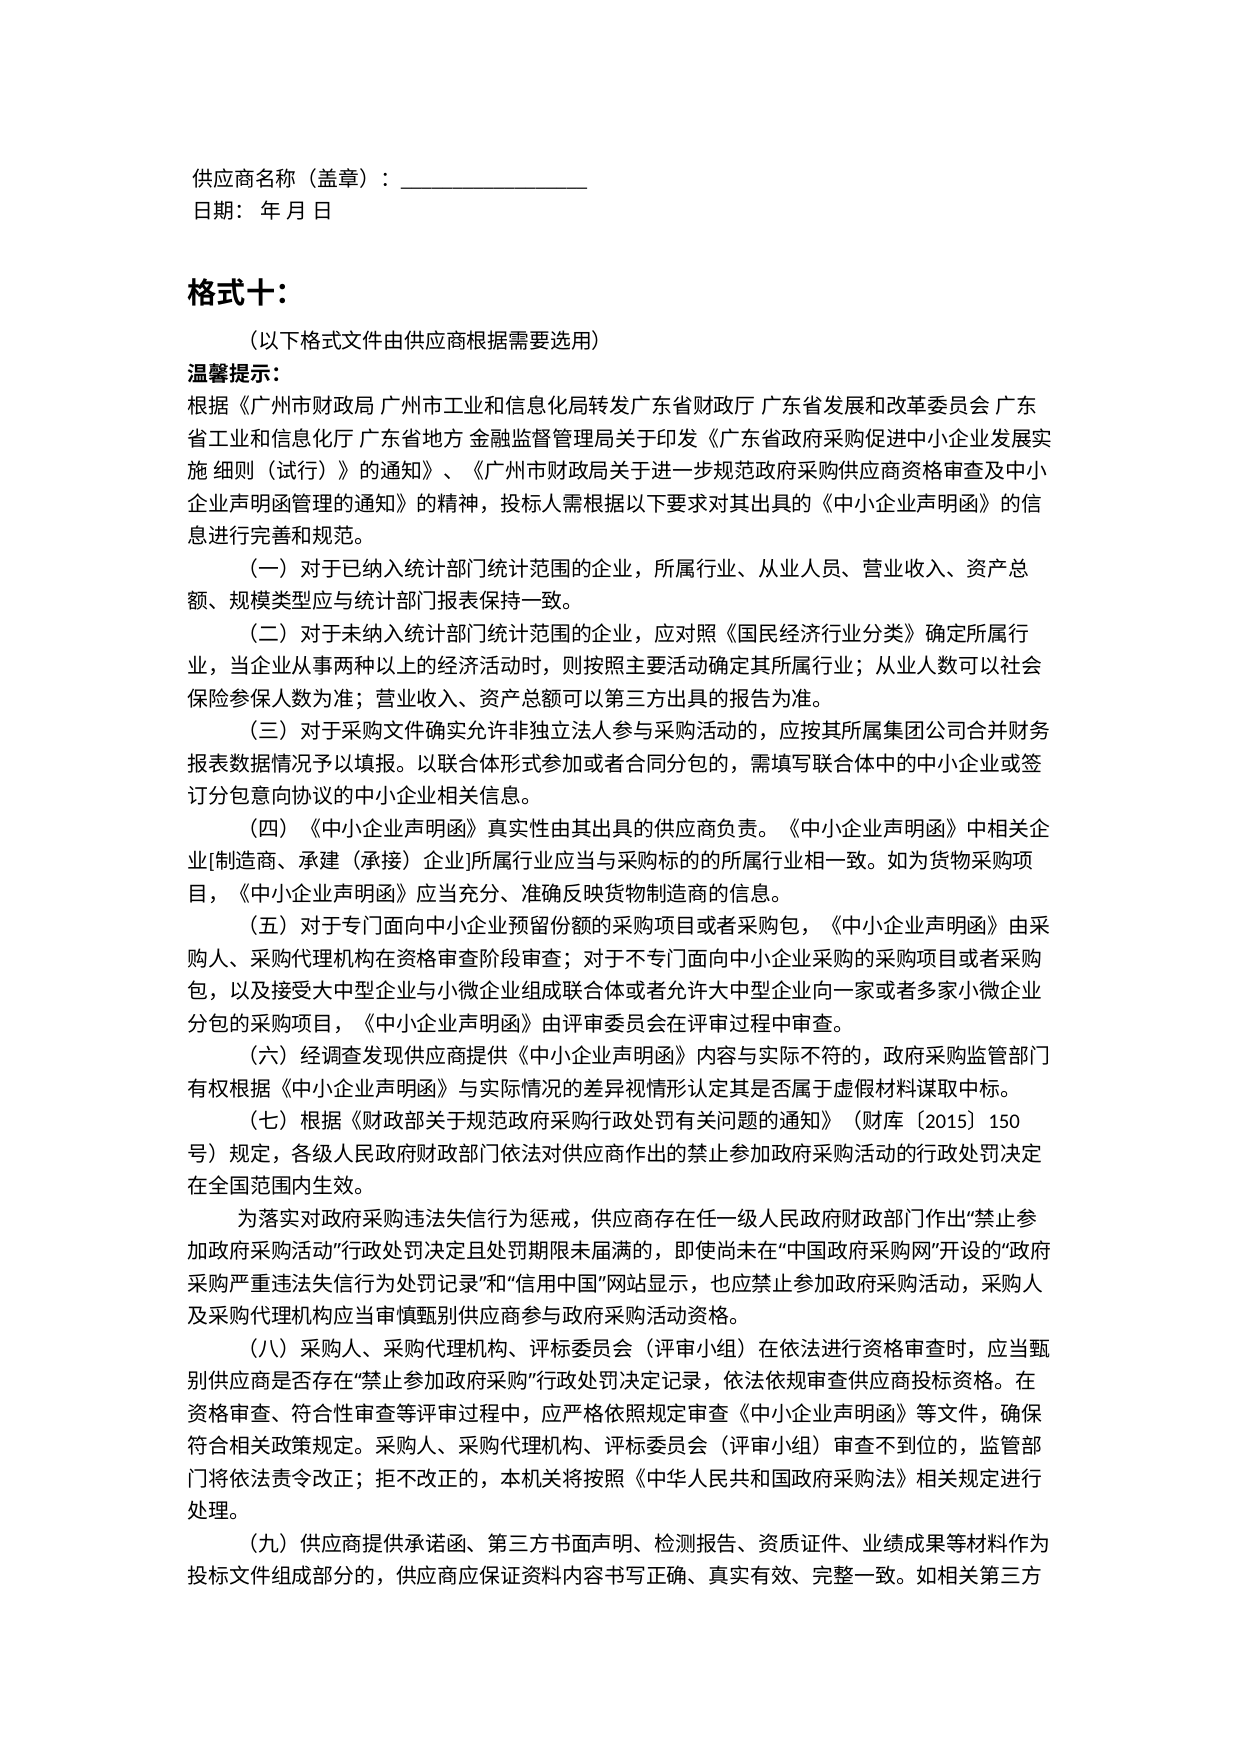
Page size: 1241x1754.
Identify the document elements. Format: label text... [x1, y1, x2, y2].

text （七）根据《财政部关于规范政府采购行政处罚有关问题的通知》（财库〔2015〕150 号）规定，各级人民政府财政部门依法对供应商作出的禁止参加政府采购活动的行政处罚决定在全国范围内生效。 [187, 1104, 1053, 1202]
text （一）对于已纳入统计部门统计范围的企业，所属行业、从业人员、营业收入、资产总额、规模类型应与统计部门报表保持一致。 [187, 552, 1053, 617]
text （三）对于采购文件确实允许非独立法人参与采购活动的，应按其所属集团公司合并财务报表数据情况予以填报。以联合体形式参加或者合同分包的，需填写联合体中的中小企业或签订分包意向协议的中小企业相关信息。 [187, 714, 1053, 812]
text （以下格式文件由供应商根据需要选用） [187, 324, 1053, 357]
text （五）对于专门面向中小企业预留份额的采购项目或者采购包，《中小企业声明函》由采购人、采购代理机构在资格审查阶段审查；对于不专门面向中小企业采购的采购项目或者采购包，以及接受大中型企业与小微企业组成联合体或者允许大中型企业向一家或者多家小微企业分包的采购项目，《中小企业声明函》由评审委员会在评审过程中审查。 [187, 909, 1053, 1039]
text 为落实对政府采购违法失信行为惩戒，供应商存在任一级人民政府财政部门作出“禁止参加政府采购活动”行政处罚决定且处罚期限未届满的，即使尚未在“中国政府采购网”开设的“政府采购严重违法失信行为处罚记录”和“信用中国”网站显示，也应禁止参加政府采购活动，采购人及采购代理机构应当审慎甄别供应商参与政府采购活动资格。 [187, 1202, 1053, 1332]
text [187, 1527, 1053, 1592]
text 温馨提示： [187, 357, 1053, 389]
text 根据《广州市财政局 广州市工业和信息化局转发广东省财政厅 广东省发展和改革委员会 广东省工业和信息化厅 广东省地方 金融监督管理局关于印发《广东省政府采购促进中小企业发展实施 细则（试行）》的通知》、《广州市财政局关于进一步规范政府采购供应商资格审查及中小企业声明函管理的通知》的精神，投标人需根据以下要求对其出具的《中小企业声明函》的信息进行完善和规范。 [187, 389, 1053, 552]
text （二）对于未纳入统计部门统计范围的企业，应对照《国民经济行业分类》确定所属行业，当企业从事两种以上的经济活动时，则按照主要活动确定其所属行业；从业人数可以社会保险参保人数为准；营业收入、资产总额可以第三方出具的报告为准。 [187, 617, 1053, 714]
text 格式十： [187, 259, 1053, 324]
text 日期： 年 月 日 [187, 194, 1053, 227]
text （四）《中小企业声明函》真实性由其出具的供应商负责。《中小企业声明函》中相关企业[制造商、承建（承接）企业]所属行业应当与采购标的的所属行业相一致。如为货物采购项目，《中小企业声明函》应当充分、准确反映货物制造商的信息。 [187, 812, 1053, 909]
text （八）采购人、采购代理机构、评标委员会（评审小组）在依法进行资格审查时，应当甄别供应商是否存在“禁止参加政府采购”行政处罚决定记录，依法依规审查供应商投标资格。在资格审查、符合性审查等评审过程中，应严格依照规定审查《中小企业声明函》等文件，确保符合相关政策规定。采购人、采购代理机构、评标委员会（评审小组）审查不到位的，监管部门将依法责令改正；拒不改正的，本机关将按照《中华人民共和国政府采购法》相关规定进行处理。 [187, 1332, 1053, 1527]
text （六）经调查发现供应商提供《中小企业声明函》内容与实际不符的，政府采购监管部门有权根据《中小企业声明函》与实际情况的差异视情形认定其是否属于虚假材料谋取中标。 [187, 1039, 1053, 1104]
text 供应商名称（盖章）：__________________ [187, 162, 1053, 194]
